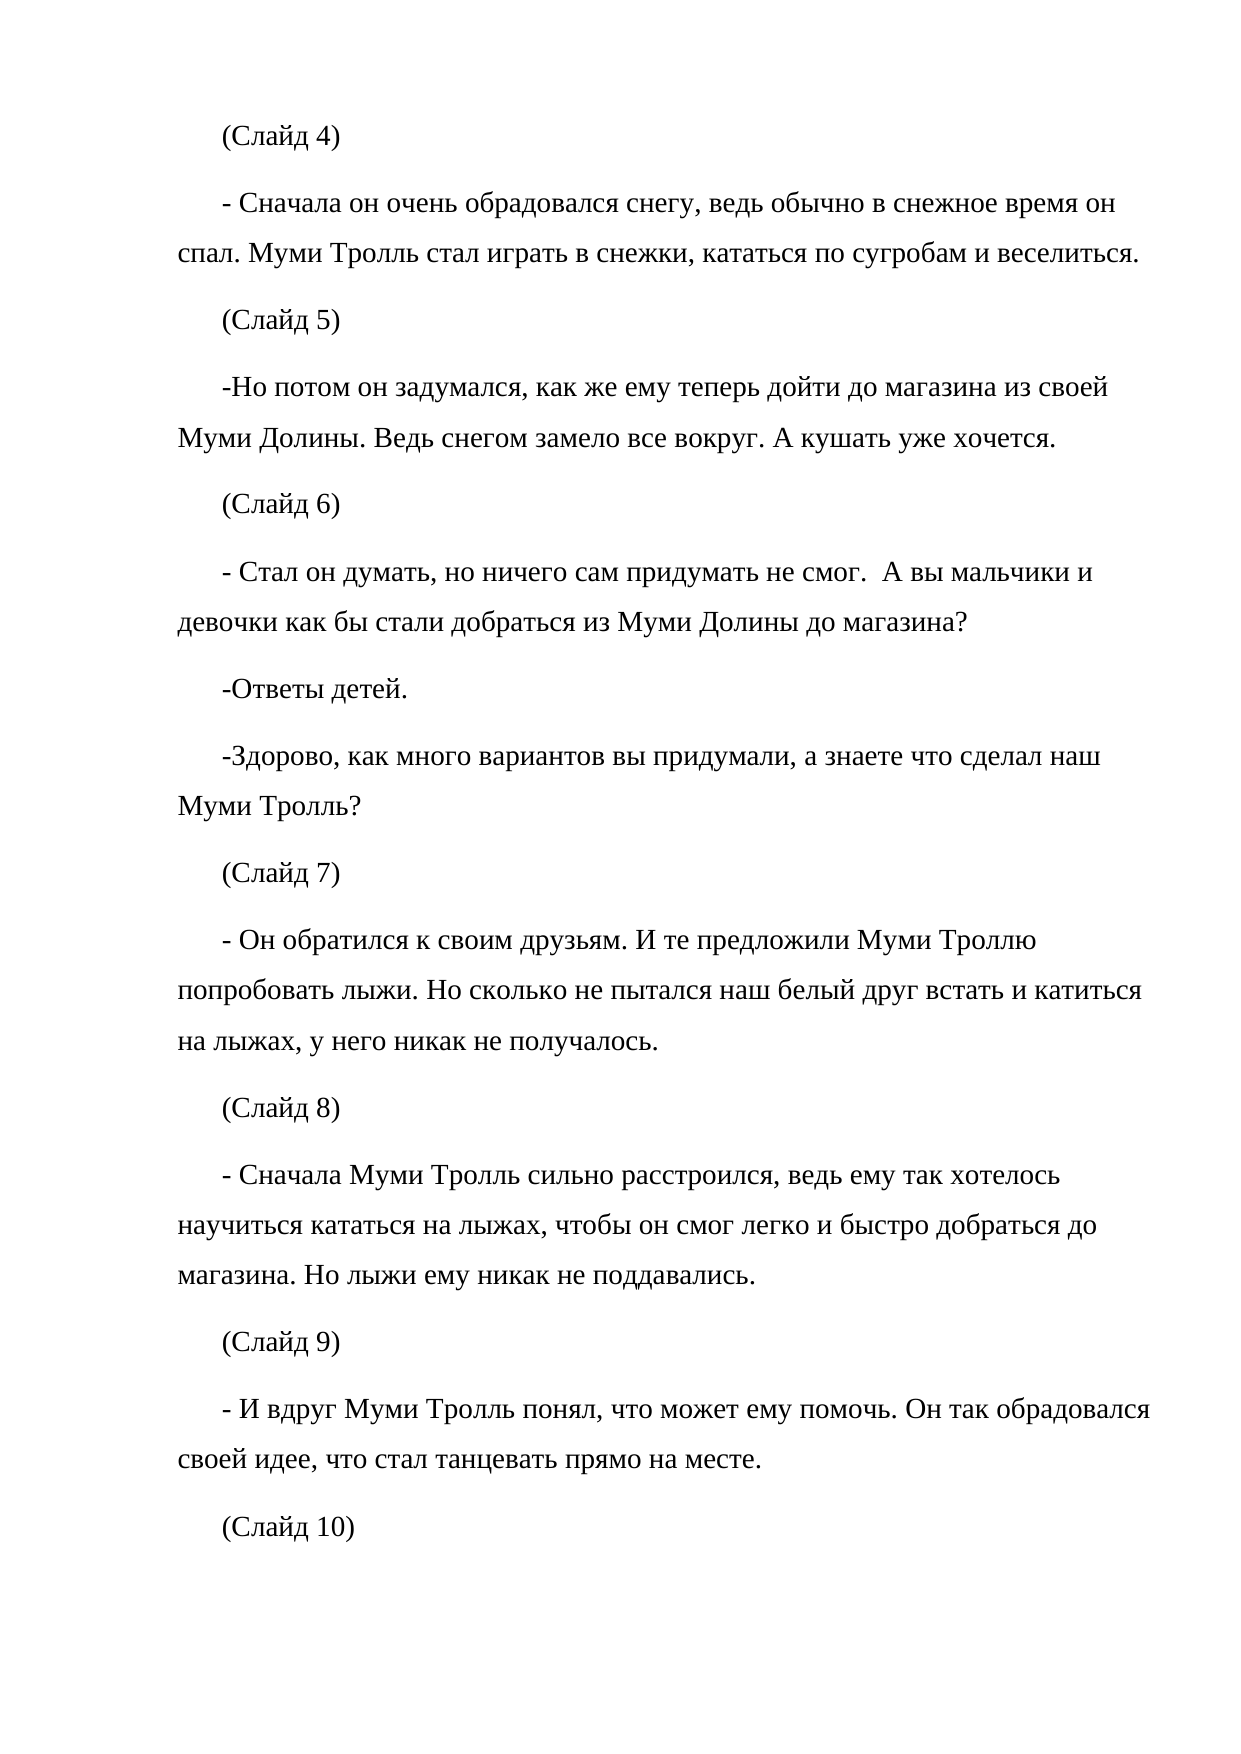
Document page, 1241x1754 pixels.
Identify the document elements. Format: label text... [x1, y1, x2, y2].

text (Слайд 7) [177, 855, 1152, 889]
text (Слайд 9) [177, 1324, 1152, 1358]
text -Здорово, как много вариантов вы придумали, а знаете что сделал наш Муми Тролль? [177, 738, 1152, 822]
text - Сначала Муми Тролль сильно расстроился, ведь ему так хотелось научиться кататься на лыжах, чтобы он смог легко и быстро добраться до магазина. Но лыжи ему никак не поддавались. [177, 1157, 1152, 1291]
text - Стал он думать, но ничего сам придумать не смог. А вы мальчики и девочки как бы стали добраться из Муми Долины до магазина? [177, 554, 1152, 637]
text (Слайд 6) [177, 487, 1152, 520]
text (Слайд 10) [177, 1509, 1152, 1542]
text -Ответы детей. [177, 671, 1152, 704]
text - Сначала он очень обрадовался снегу, ведь обычно в снежное время он спал. Муми Тролль стал играть в снежки, кататься по сугробам и веселиться. [177, 185, 1152, 269]
text (Слайд 8) [177, 1090, 1152, 1123]
text -Но потом он задумался, как же ему теперь дойти до магазина из своей Муми Долины. Ведь снегом замело все вокруг. А кушать уже хочется. [177, 369, 1152, 453]
text (Слайд 5) [177, 302, 1152, 336]
text - Он обратился к своим друзьям. И те предложили Муми Троллю попробовать лыжи. Но сколько не пытался наш белый друг встать и катиться на лыжах, у него никак не получалось. [177, 922, 1152, 1056]
text - И вдруг Муми Тролль понял, что может ему помочь. Он так обрадовался своей идее, что стал танцевать прямо на месте. [177, 1391, 1152, 1475]
text (Слайд 4) [177, 118, 1152, 152]
